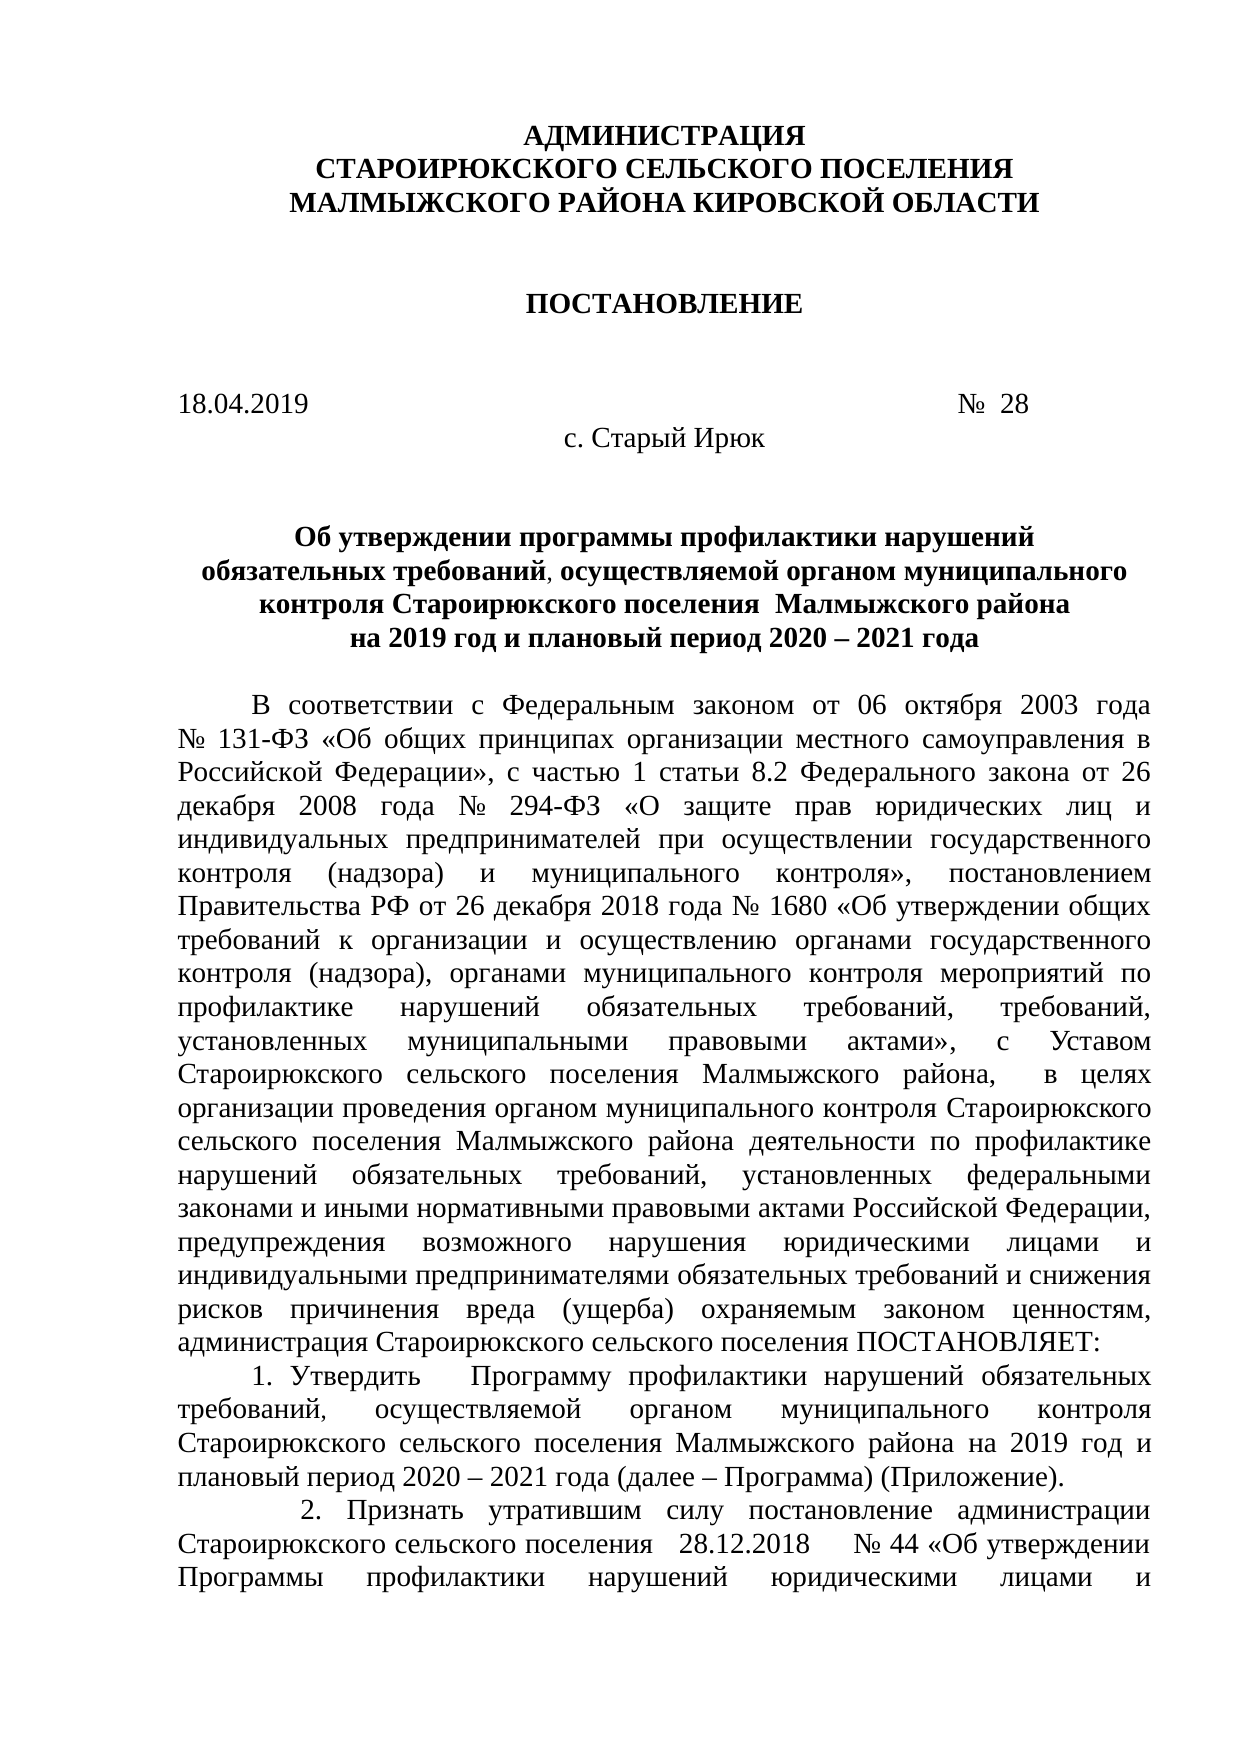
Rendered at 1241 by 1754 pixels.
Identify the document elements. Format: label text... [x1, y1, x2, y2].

text 18.04.2019 № 28 [177, 386, 1152, 420]
title на 2019 год и плановый период 2020 – 2021 года [177, 620, 1152, 654]
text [177, 1492, 1152, 1593]
text 1. Утвердить Программу профилактики нарушений обязательных требований, осуществляемой органом муниципального контроля Староирюкского сельского поселения Малмыжского района на 2019 год и плановый период 2020 – 2021 года (далее – Программа) (Приложение). [177, 1358, 1152, 1492]
text АДМИНИСТРАЦИЯ [177, 118, 1152, 152]
text с. Старый Ирюк [177, 420, 1152, 453]
text СТАРОИРЮКСКОГО СЕЛЬСКОГО ПОСЕЛЕНИЯ [177, 152, 1152, 185]
text МАЛМЫЖСКОГО РАЙОНА КИРОВСКОЙ ОБЛАСТИ [177, 185, 1152, 219]
text В соответствии с Федеральным законом от 06 октября 2003 года № 131-ФЗ «Об общих принципах организации местного самоуправления в Российской Федерации», с частью 1 статьи 8.2 Федерального закона от 26 декабря 2008 года № 294-ФЗ «О защите прав юридических лиц и индивидуальных предпринимателей при осуществлении государственного контроля (надзора) и муниципального контроля», постановлением Правительства РФ от 26 декабря 2018 года № 1680 «Об утверждении общих требований к организации и осуществлению органами государственного контроля (надзора), органами муниципального контроля мероприятий по профилактике нарушений обязательных требований, требований, установленных муниципальными правовыми актами», с Уставом Староирюкского сельского поселения Малмыжского района, в целях организации проведения органом муниципального контроля Староирюкского сельского поселения Малмыжского района деятельности по профилактике нарушений обязательных требований, установленных федеральными законами и иными нормативными правовыми актами Российской Федерации, предупреждения возможного нарушения юридическими лицами и индивидуальными предпринимателями обязательных требований и снижения рисков причинения вреда (ущерба) охраняемым законом ценностям, администрация Староирюкского сельского поселения ПОСТАНОВЛЯЕТ: [177, 687, 1152, 1358]
text ПОСТАНОВЛЕНИЕ [177, 286, 1152, 319]
text Об утверждении программы профилактики нарушений [177, 519, 1152, 553]
text обязательных требований, осуществляемой органом муниципального контроля Староирюкского поселения Малмыжского района [177, 553, 1152, 620]
